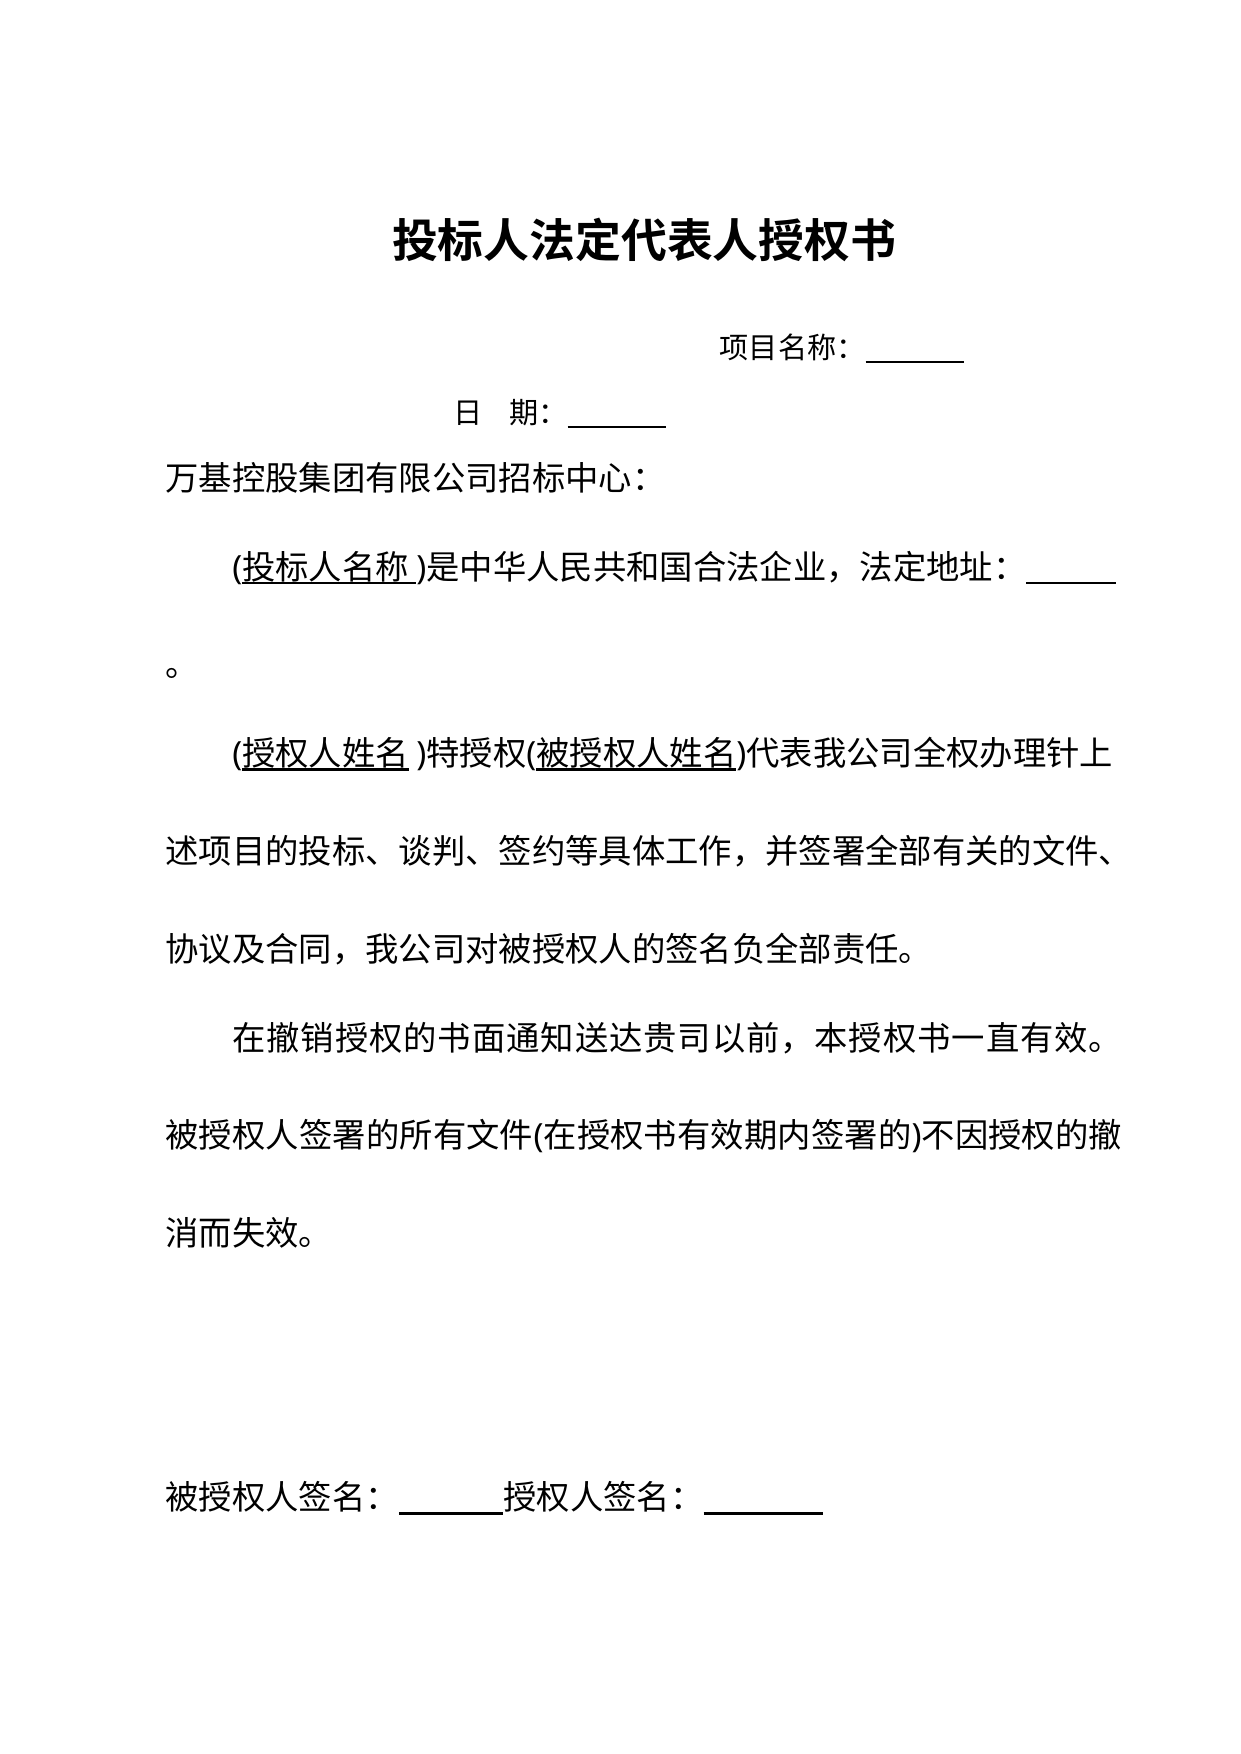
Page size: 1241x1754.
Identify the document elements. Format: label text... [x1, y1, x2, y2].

text 日 期： [165, 378, 1122, 443]
text 在撤销授权的书面通知送达贵司以前，本授权书一直有效。被授权人签署的所有文件(在授权书有效期内签署的)不因授权的撤消而失效。 [165, 1003, 1122, 1263]
text (授权人姓名 )特授权(被授权人姓名)代表我公司全权办理针上述项目的投标、谈判、签约等具体工作，并签署全部有关的文件、协议及合同，我公司对被授权人的签名负全部责任。 [165, 719, 1122, 979]
text 万基控股集团有限公司招标中心： [165, 443, 1122, 508]
text 被授权人签名： 授权人签名： [165, 1462, 1122, 1527]
text 项目名称： [165, 313, 1122, 378]
title 投标人法定代表人授权书 [165, 214, 1122, 268]
text (投标人名称 )是中华人民共和国合法企业，法定地址： 。 [165, 532, 1122, 695]
